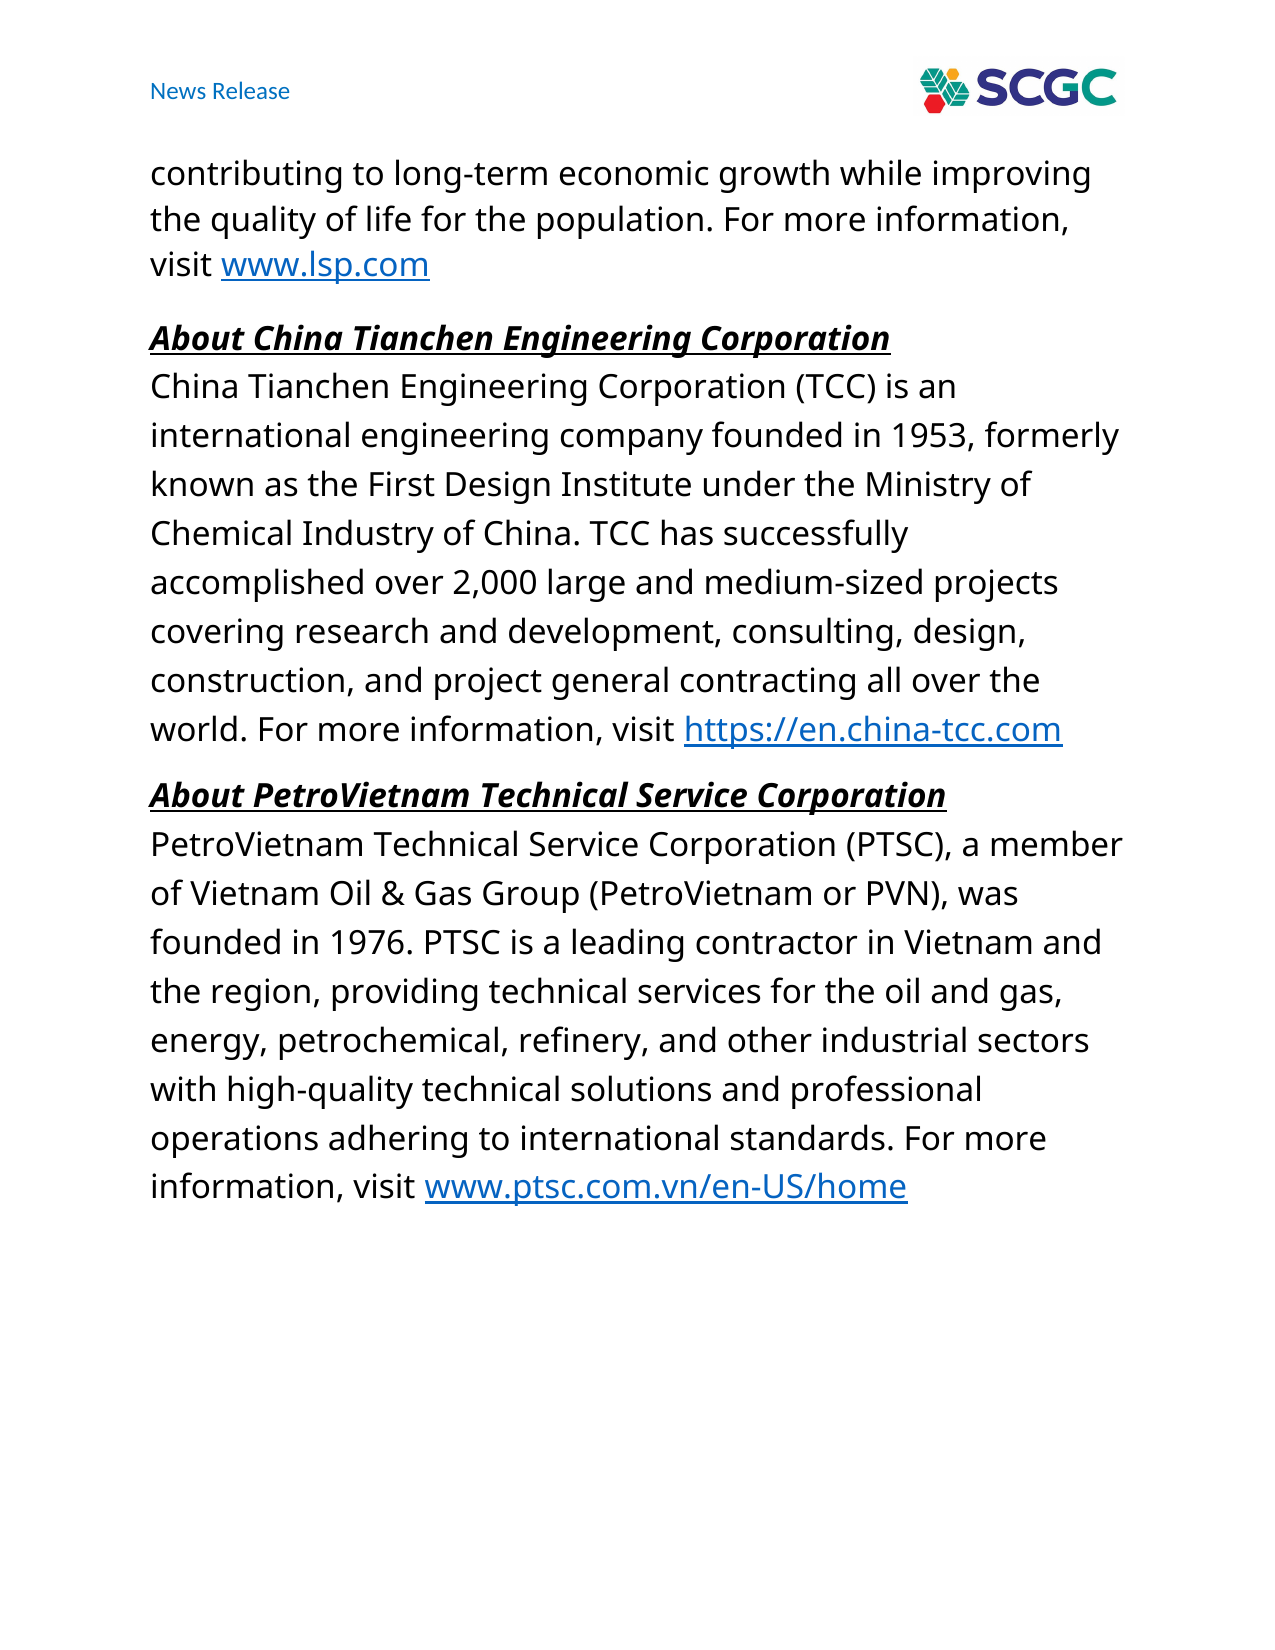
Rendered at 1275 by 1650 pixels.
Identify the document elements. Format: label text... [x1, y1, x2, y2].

text China Tianchen Engineering Corporation (TCC) is an international engineering company founded in 1953, formerly known as the First Design Institute under the Ministry of Chemical Industry of China. TCC has successfully accomplished over 2,000 large and medium-sized projects covering research and development, consulting, design, construction, and project general contracting all over the world. For more information, visit https://en.china-tcc.com [150, 363, 1125, 751]
text PetroVietnam Technical Service Corporation (PTSC), a member of Vietnam Oil & Gas Group (PetroVietnam or PVN), was founded in 1976. PTSC is a leading contractor in Vietnam and the region, providing technical services for the oil and gas, energy, petrochemical, refinery, and other industrial sectors with high-quality technical solutions and professional operations adhering to international standards. For more information, visit www.ptsc.com.vn/en-US/home [150, 821, 1125, 1209]
text About China Tianchen Engineering Corporation [150, 314, 1125, 360]
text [150, 150, 1125, 286]
picture [912, 56, 1125, 116]
text About PetroVietnam Technical Service Corporation [150, 772, 1125, 817]
